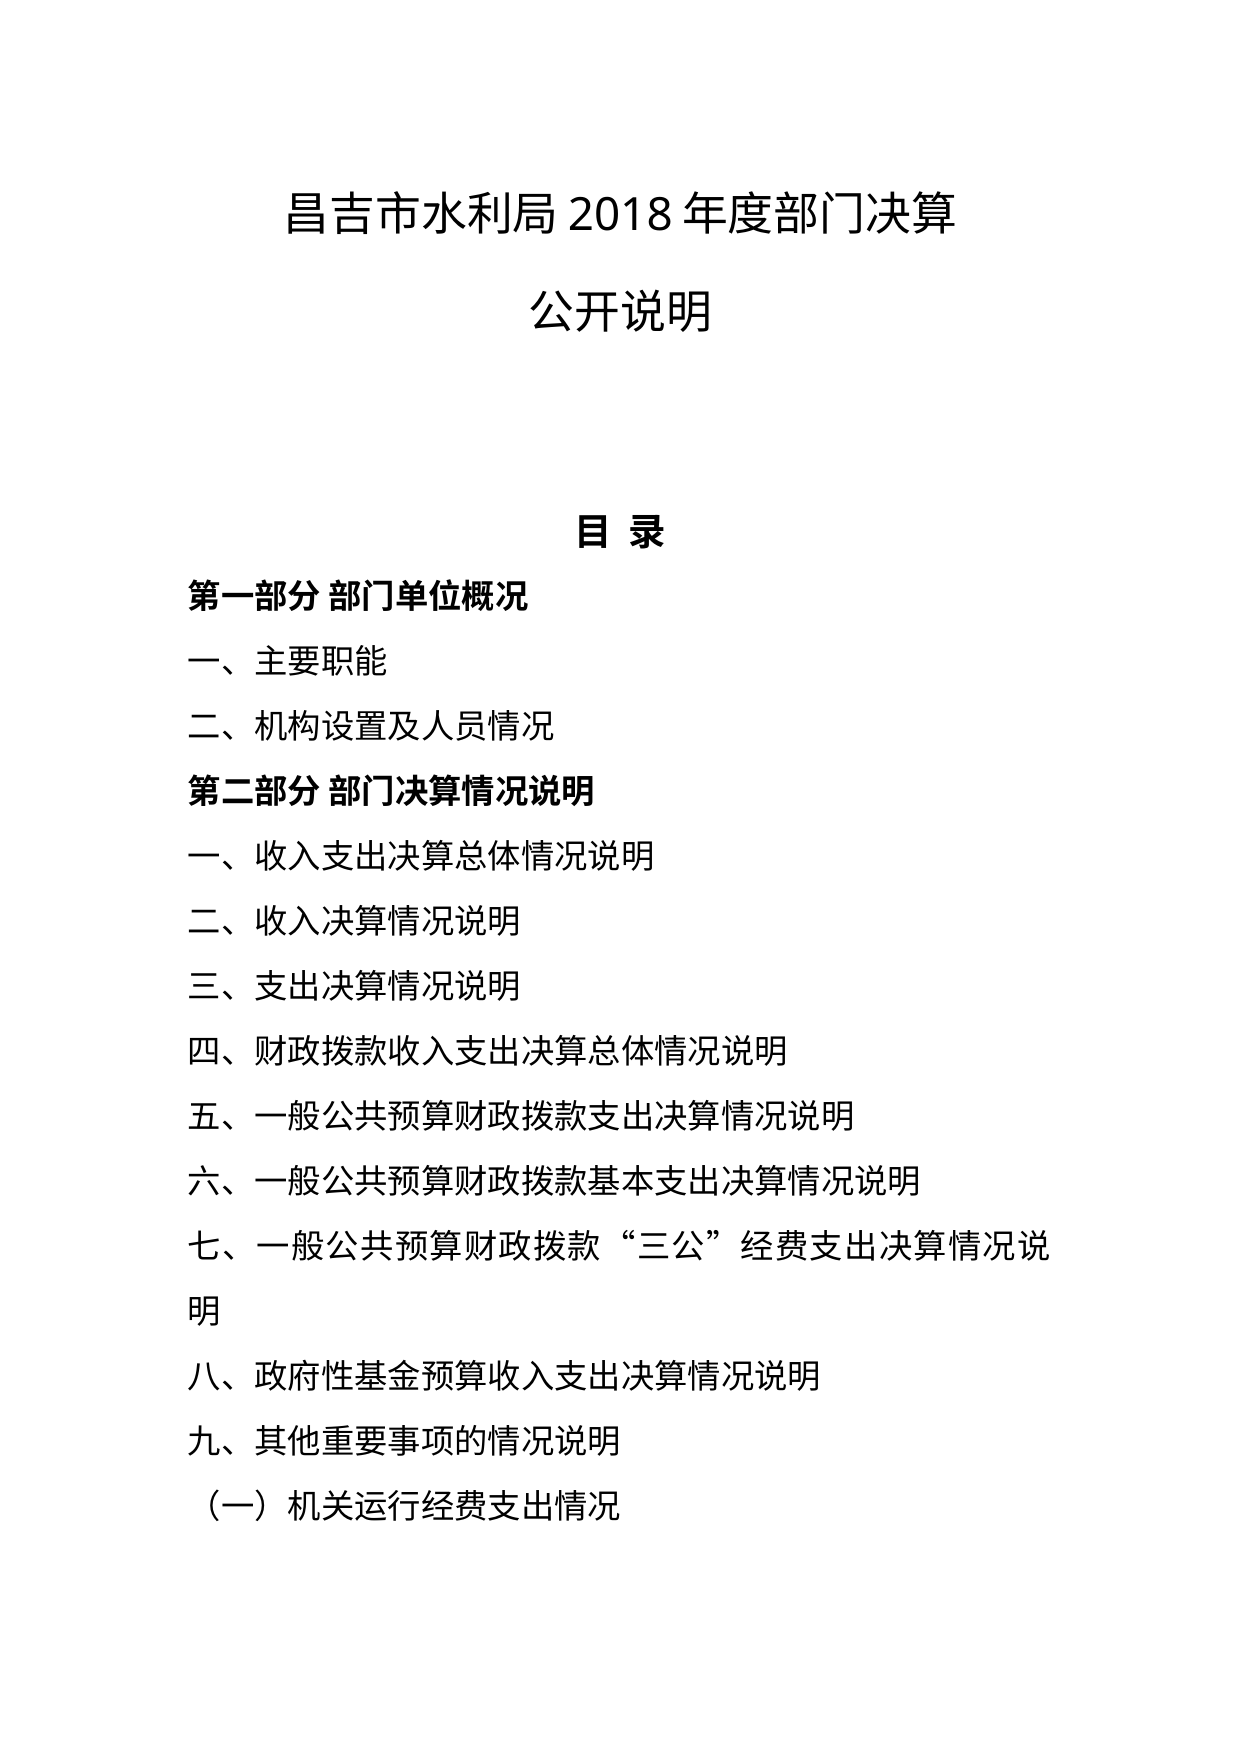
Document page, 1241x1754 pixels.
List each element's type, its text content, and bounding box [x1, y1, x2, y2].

text 昌吉市水利局2018年度部门决算 [187, 162, 1053, 259]
text 公开说明 [187, 259, 1053, 357]
text 第二部分 部门决算情况说明 [187, 757, 1053, 822]
text 二、机构设置及人员情况 [187, 692, 1053, 757]
text 三、支出决算情况说明 [187, 952, 1053, 1017]
text 七、一般公共预算财政拨款“三公”经费支出决算情况说明 [187, 1212, 1053, 1342]
text 第一部分 部门单位概况 [187, 562, 1053, 627]
text 六、一般公共预算财政拨款基本支出决算情况说明 [187, 1147, 1053, 1212]
text 八、政府性基金预算收入支出决算情况说明 [187, 1342, 1053, 1407]
text 二、收入决算情况说明 [187, 887, 1053, 952]
text 五、一般公共预算财政拨款支出决算情况说明 [187, 1082, 1053, 1147]
text 九、其他重要事项的情况说明 [187, 1407, 1053, 1472]
text （一）机关运行经费支出情况 [187, 1472, 1053, 1537]
text 目 录 [187, 497, 1053, 562]
text 一、主要职能 [187, 627, 1053, 692]
text 四、财政拨款收入支出决算总体情况说明 [187, 1017, 1053, 1082]
text 一、收入支出决算总体情况说明 [187, 822, 1053, 887]
